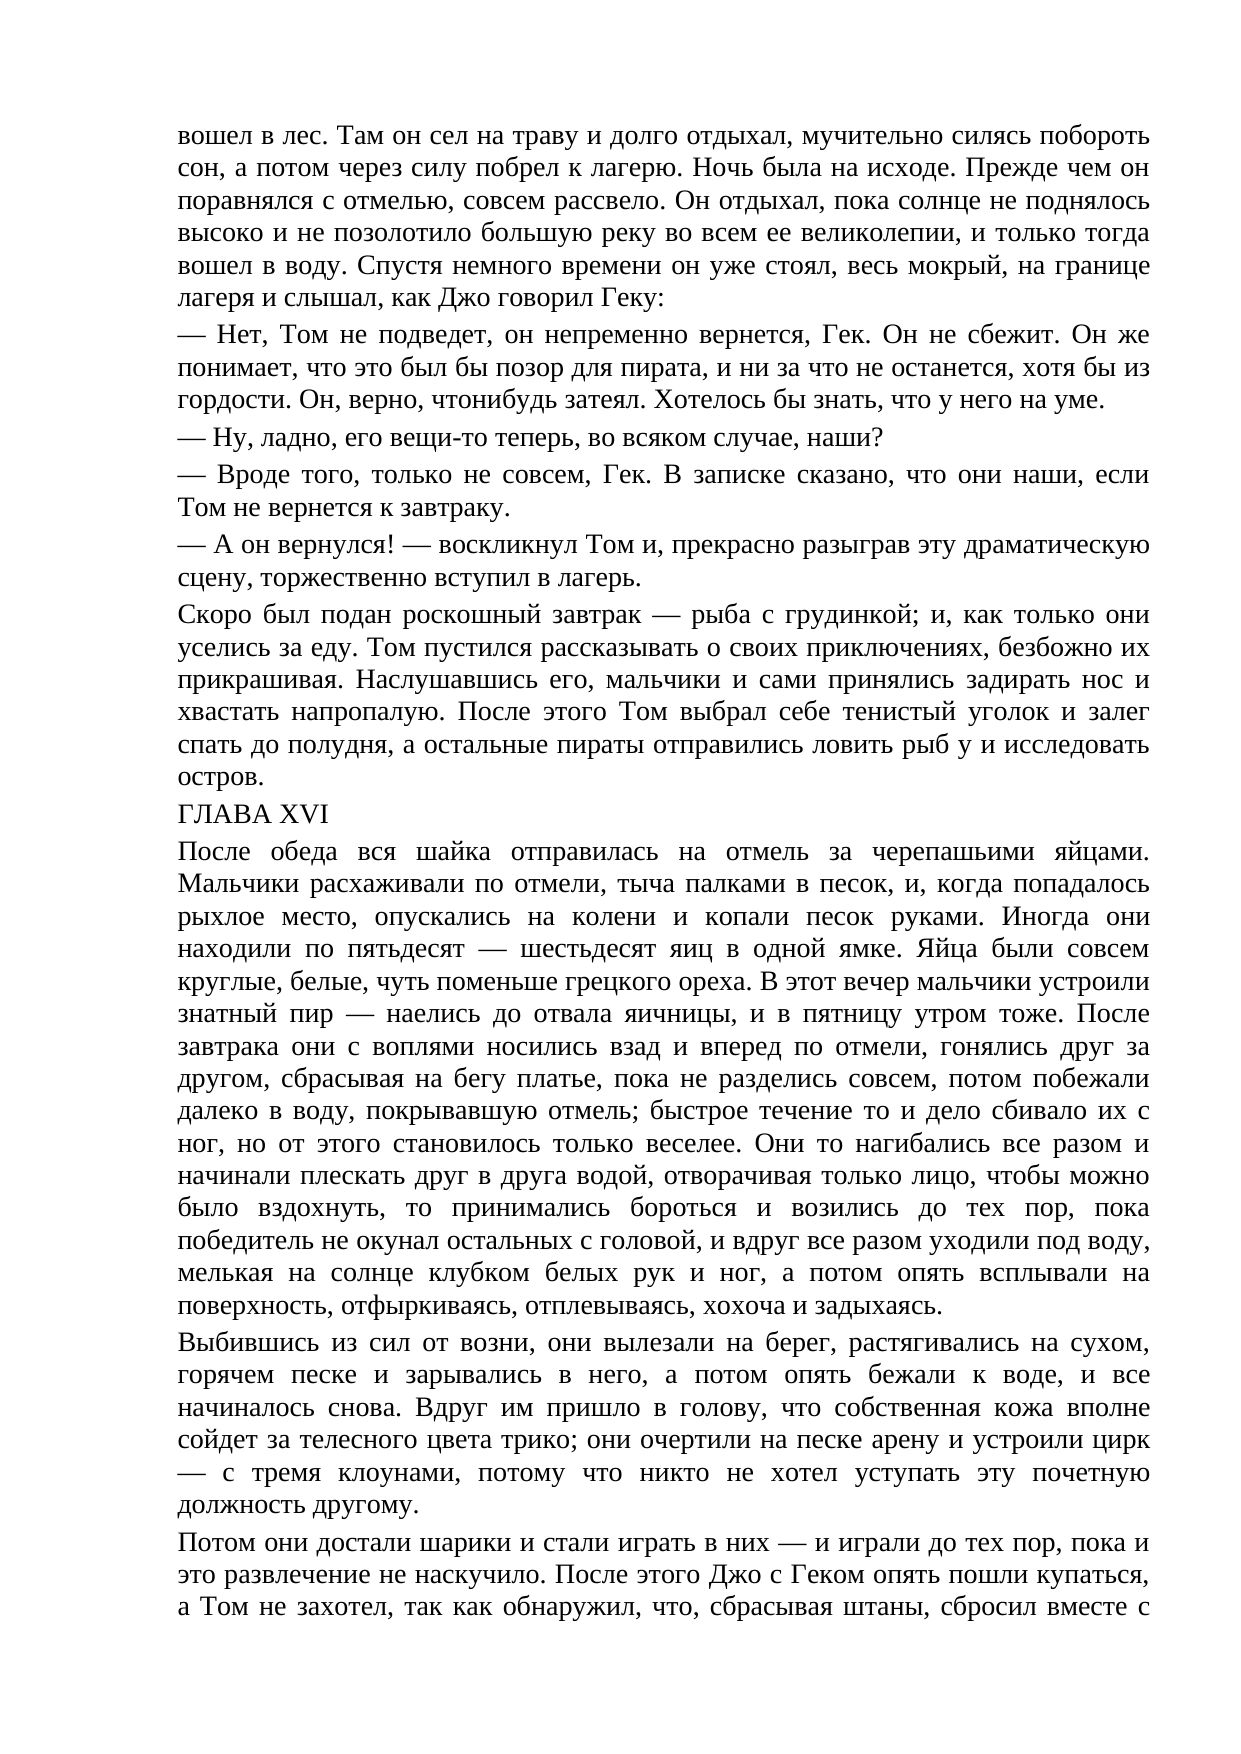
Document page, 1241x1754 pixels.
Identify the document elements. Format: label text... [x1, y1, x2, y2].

text После обеда вся шайка отправилась на отмель за черепашьими яйцами. Мальчики расхаживали по отмели, тыча палками в песок, и, когда попадалось рыхлое место, опускались на колени и копали песок руками. Иногда они находили по пятьдесят — шестьдесят яиц в одной ямке. Яйца были совсем круглые, белые, чуть поменьше грецкого ореха. В этот вечер мальчики устроили знатный пир — наелись до отвала яичницы, и в пятницу утром тоже. После завтрака они с воплями носились взад и вперед по отмели, гонялись друг за другом, сбрасывая на бегу платье, пока не разделись совсем, потом побежали далеко в воду, покрывавшую отмель; быстрое течение то и дело сбивало их с ног, но от этого становилось только веселее. Они то нагибались все разом и начинали плескать друг в друга водой, отворачивая только лицо, чтобы можно было вздохнуть, то принимались бороться и возились до тех пор, пока победитель не окунал остальных с головой, и вдруг все разом уходили под воду, мелькая на солнце клубком белых рук и ног, а потом опять всплывали на поверхность, отфыркиваясь, отплевываясь, хохоча и задыхаясь. [177, 834, 1152, 1320]
text — Вроде того, только не совсем, Гек. В записке сказано, что они наши, если Том не вернется к завтраку. [177, 457, 1152, 522]
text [177, 118, 1152, 312]
text Скоро был подан роскошный завтрак — рыба с грудинкой; и, как только они уселись за еду. Том пустился рассказывать о своих приключениях, безбожно их прикрашивая. Наслушавшись его, мальчики и сами принялись задирать нос и хвастать напропалую. После этого Том выбрал себе тенистый уголок и залег спать до полудня, а остальные пираты отправились ловить рыб у и исследовать остров. [177, 597, 1152, 792]
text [177, 1525, 1152, 1622]
text ГЛАВА XVI [177, 797, 1152, 829]
text — А он вернулся! — воскликнул Том и, прекрасно разыграв эту драматическую сцену, торжественно вступил в лагерь. [177, 527, 1152, 592]
text — Ну, ладно, его вещи-то теперь, во всяком случае, наши? [177, 420, 1152, 452]
text Выбившись из сил от возни, они вылезали на берег, растягивались на сухом, горячем песке и зарывались в него, а потом опять бежали к воде, и все начиналось снова. Вдруг им пришло в голову, что собственная кожа вполне сойдет за телесного цвета трико; они очертили на песке арену и устроили цирк — с тремя клоунами, потому что никто не хотел уступать эту почетную должность другому. [177, 1325, 1152, 1519]
text — Нет, Том не подведет, он непременно вернется, Гек. Он не сбежит. Он же понимает, что это был бы позор для пирата, и ни за что не останется, хотя бы из гордости. Он, верно, чтонибудь затеял. Хотелось бы знать, что у него на уме. [177, 318, 1152, 415]
